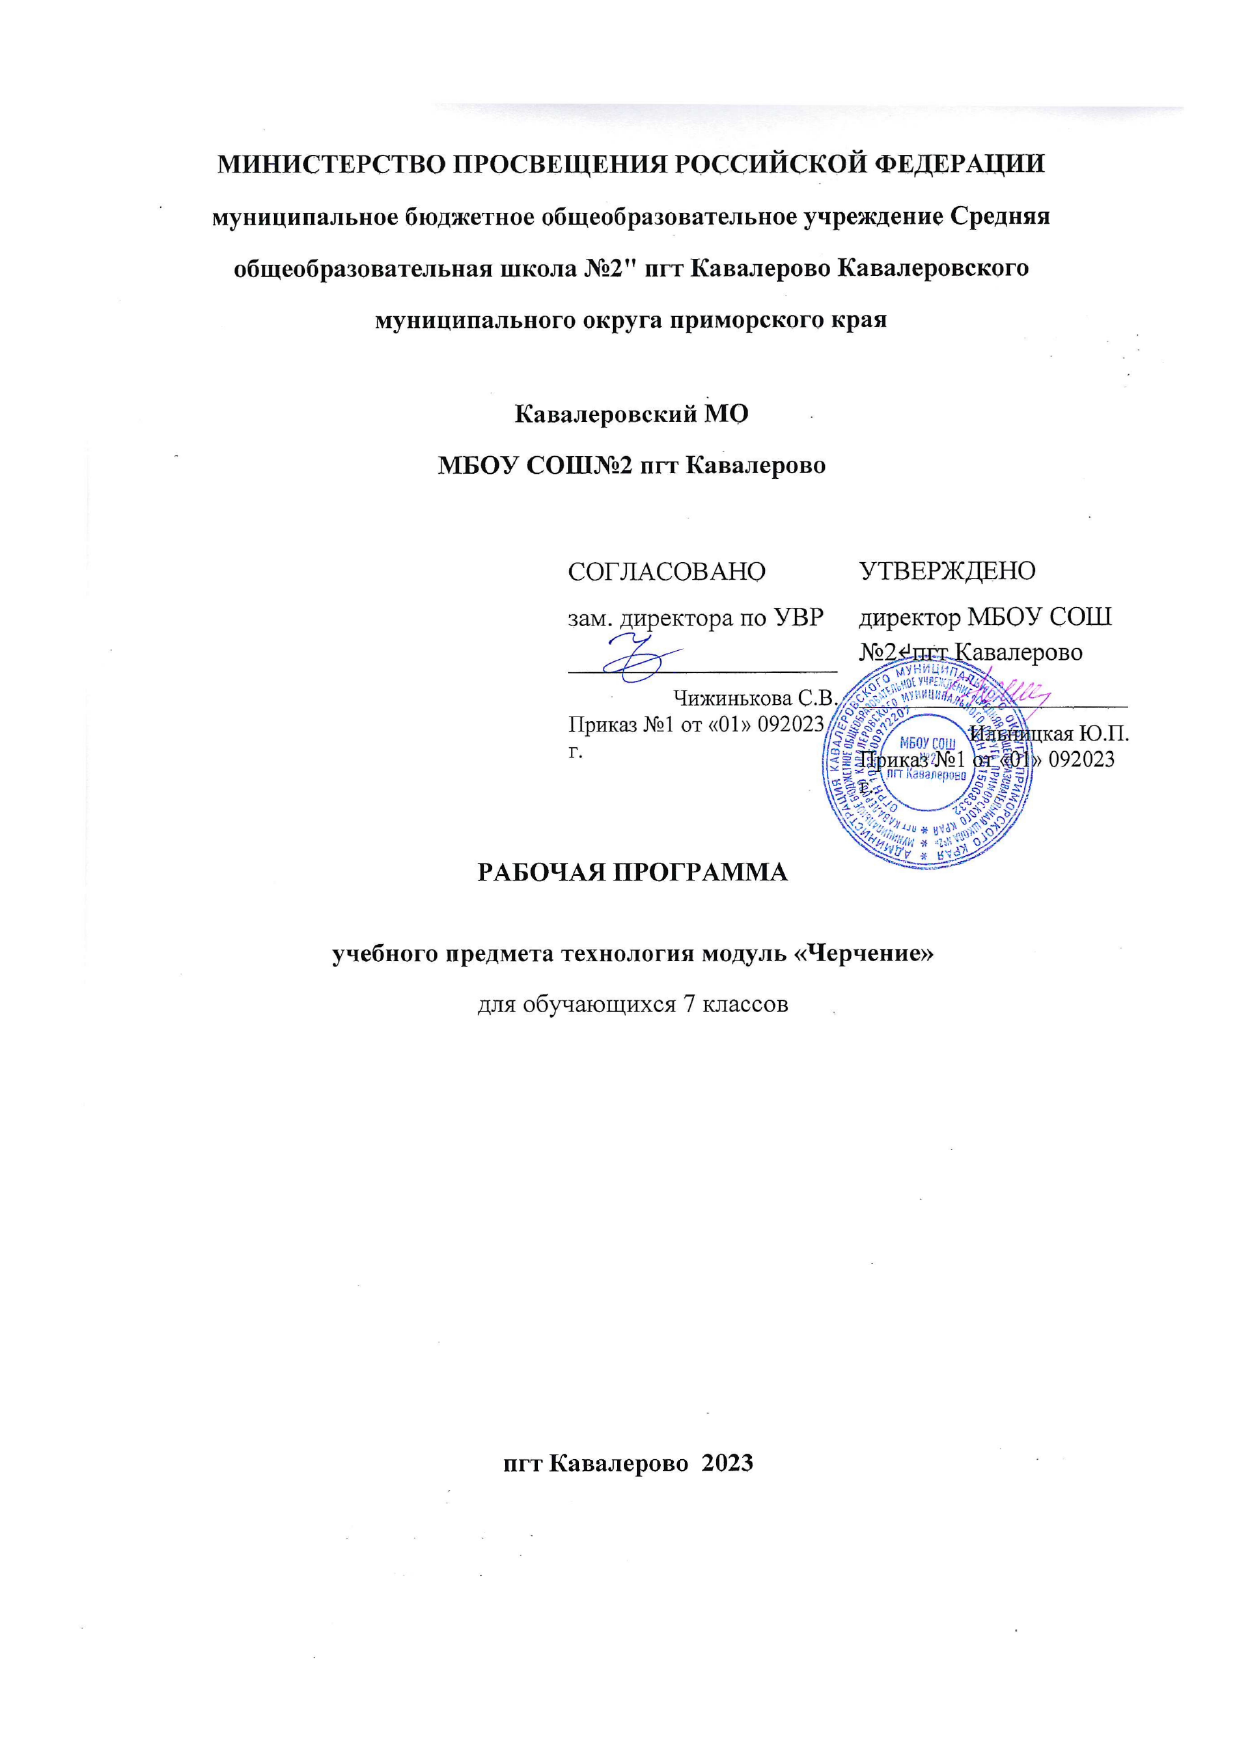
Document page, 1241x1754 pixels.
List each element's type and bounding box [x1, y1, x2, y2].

picture [71, 91, 1194, 1674]
